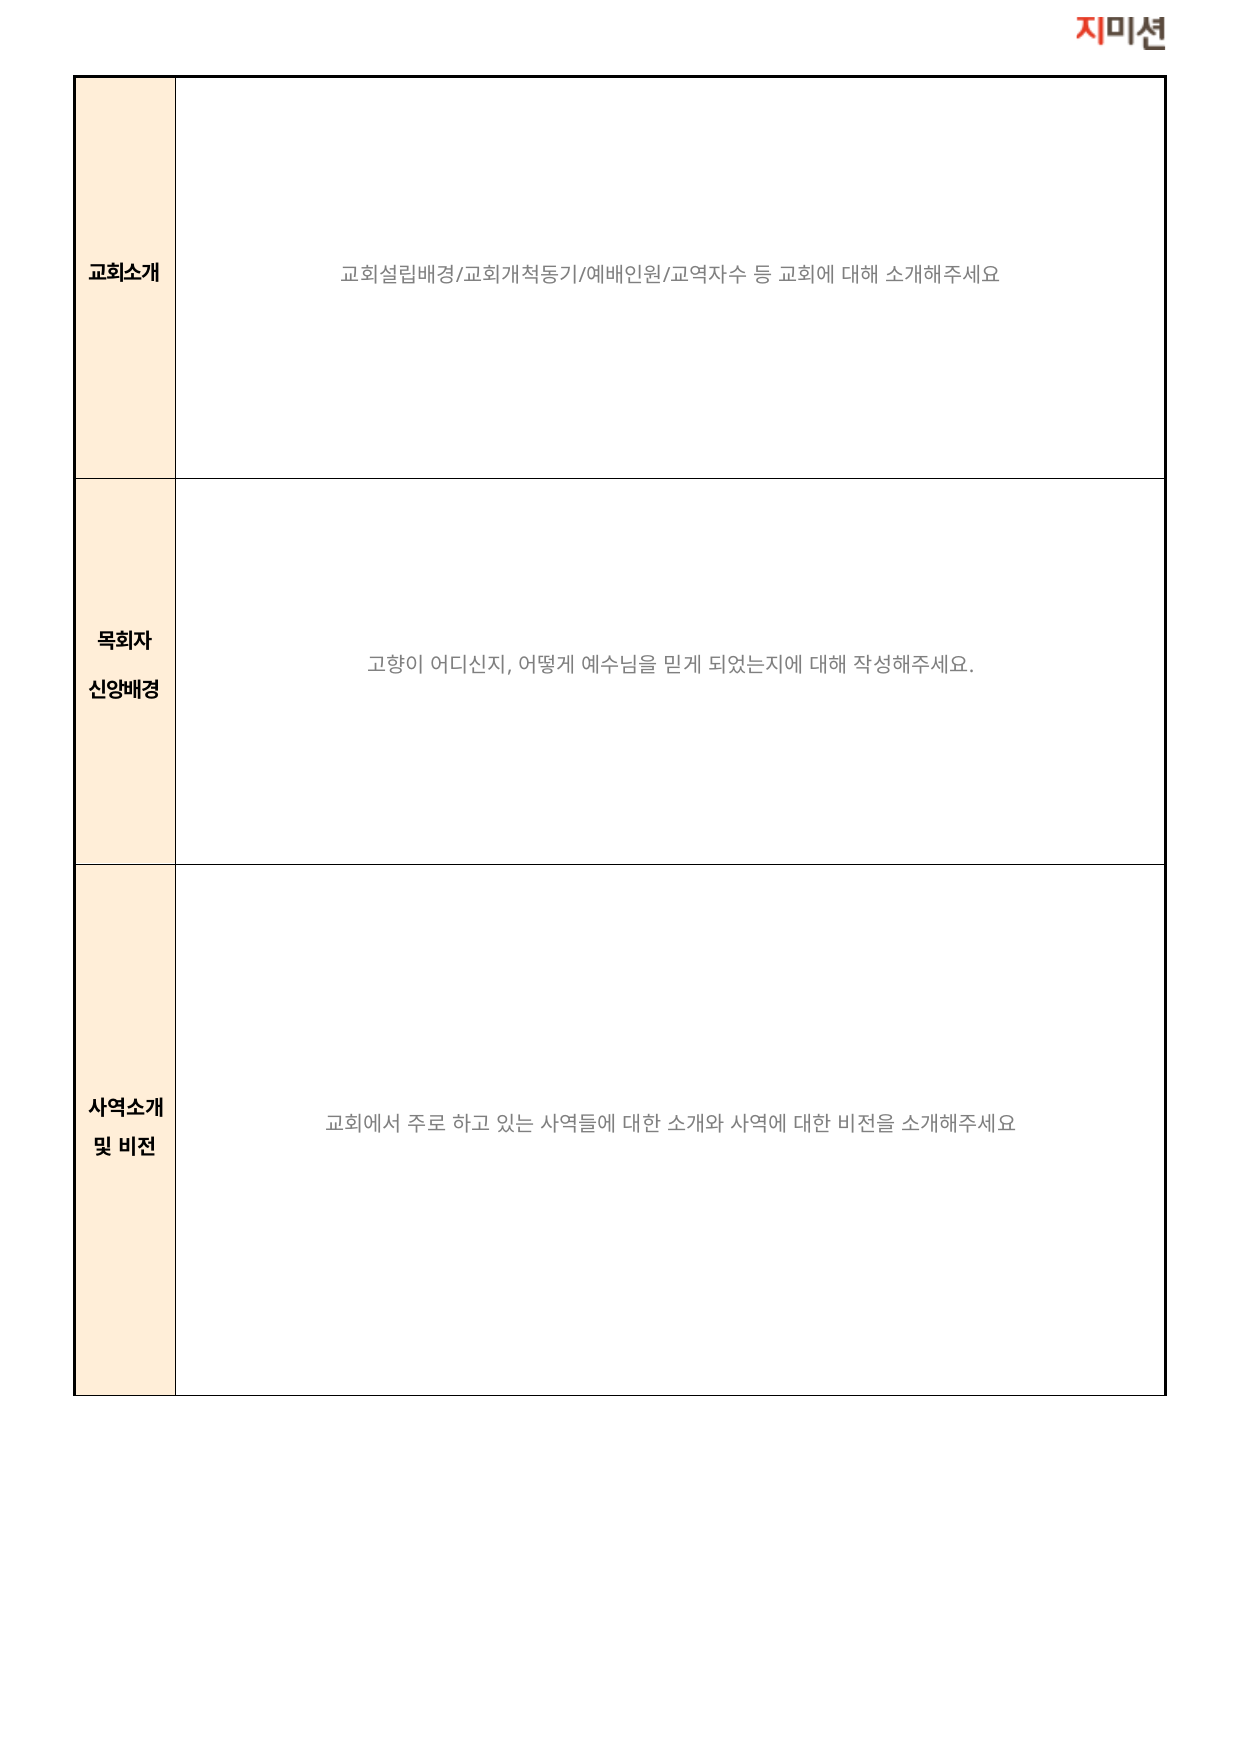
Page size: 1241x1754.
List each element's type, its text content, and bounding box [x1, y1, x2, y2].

table_header 교회설립배경/교회개척동기/예배인원/교역자수 등 교회에 대해 소개해주세요 [176, 78, 1164, 478]
table_header 교회소개 [76, 78, 175, 478]
table_cell 목회자 신앙배경 [76, 479, 175, 863]
table_cell 고향이 어디신지, 어떻게 예수님을 믿게 되었는지에 대해 작성해주세요. [176, 479, 1164, 863]
table_cell 교회에서 주로 하고 있는 사역들에 대한 소개와 사역에 대한 비전을 소개해주세요 [176, 865, 1164, 1395]
table_cell 사역소개 및 비전 [76, 865, 175, 1395]
picture [1076, 17, 1166, 50]
